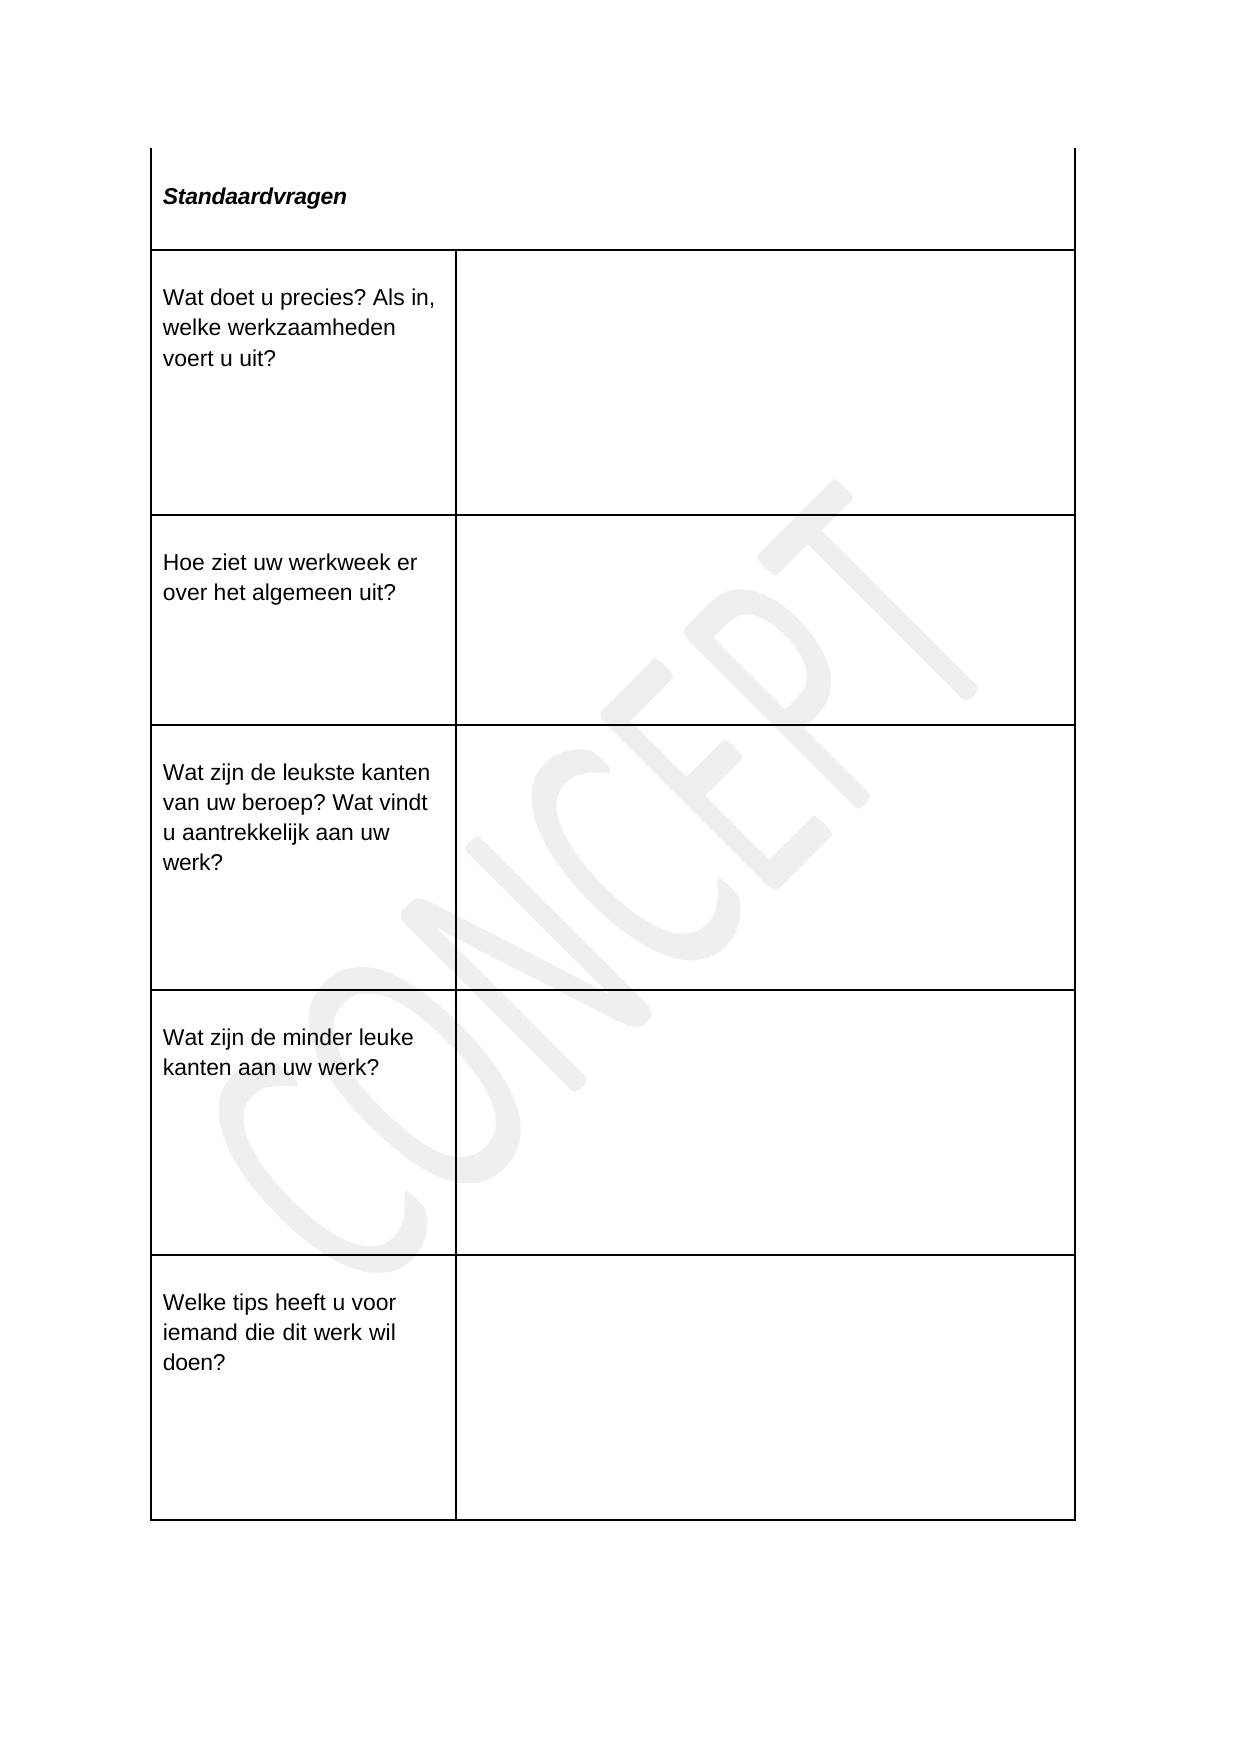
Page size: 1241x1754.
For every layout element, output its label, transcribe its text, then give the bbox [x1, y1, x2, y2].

table_cell Hoe ziet uw werkweek er over het algemeen uit? [152, 516, 455, 724]
table_cell Welke tips heeft u voor iemand die dit werk wil doen? [152, 1256, 455, 1519]
table_cell [457, 991, 1074, 1253]
table_cell [457, 516, 1074, 724]
table_cell Wat doet u precies? Als in, welke werkzaamheden voert u uit? [152, 251, 455, 514]
table_cell [457, 726, 1074, 988]
table_cell Wat zijn de minder leuke kanten aan uw werk? [152, 991, 455, 1253]
table_cell [457, 251, 1074, 514]
table_cell [457, 1256, 1074, 1519]
table_cell Wat zijn de leukste kanten van uw beroep? Wat vindt u aantrekkelijk aan uw werk? [152, 726, 455, 988]
table_header Standaardvragen [152, 148, 1074, 249]
